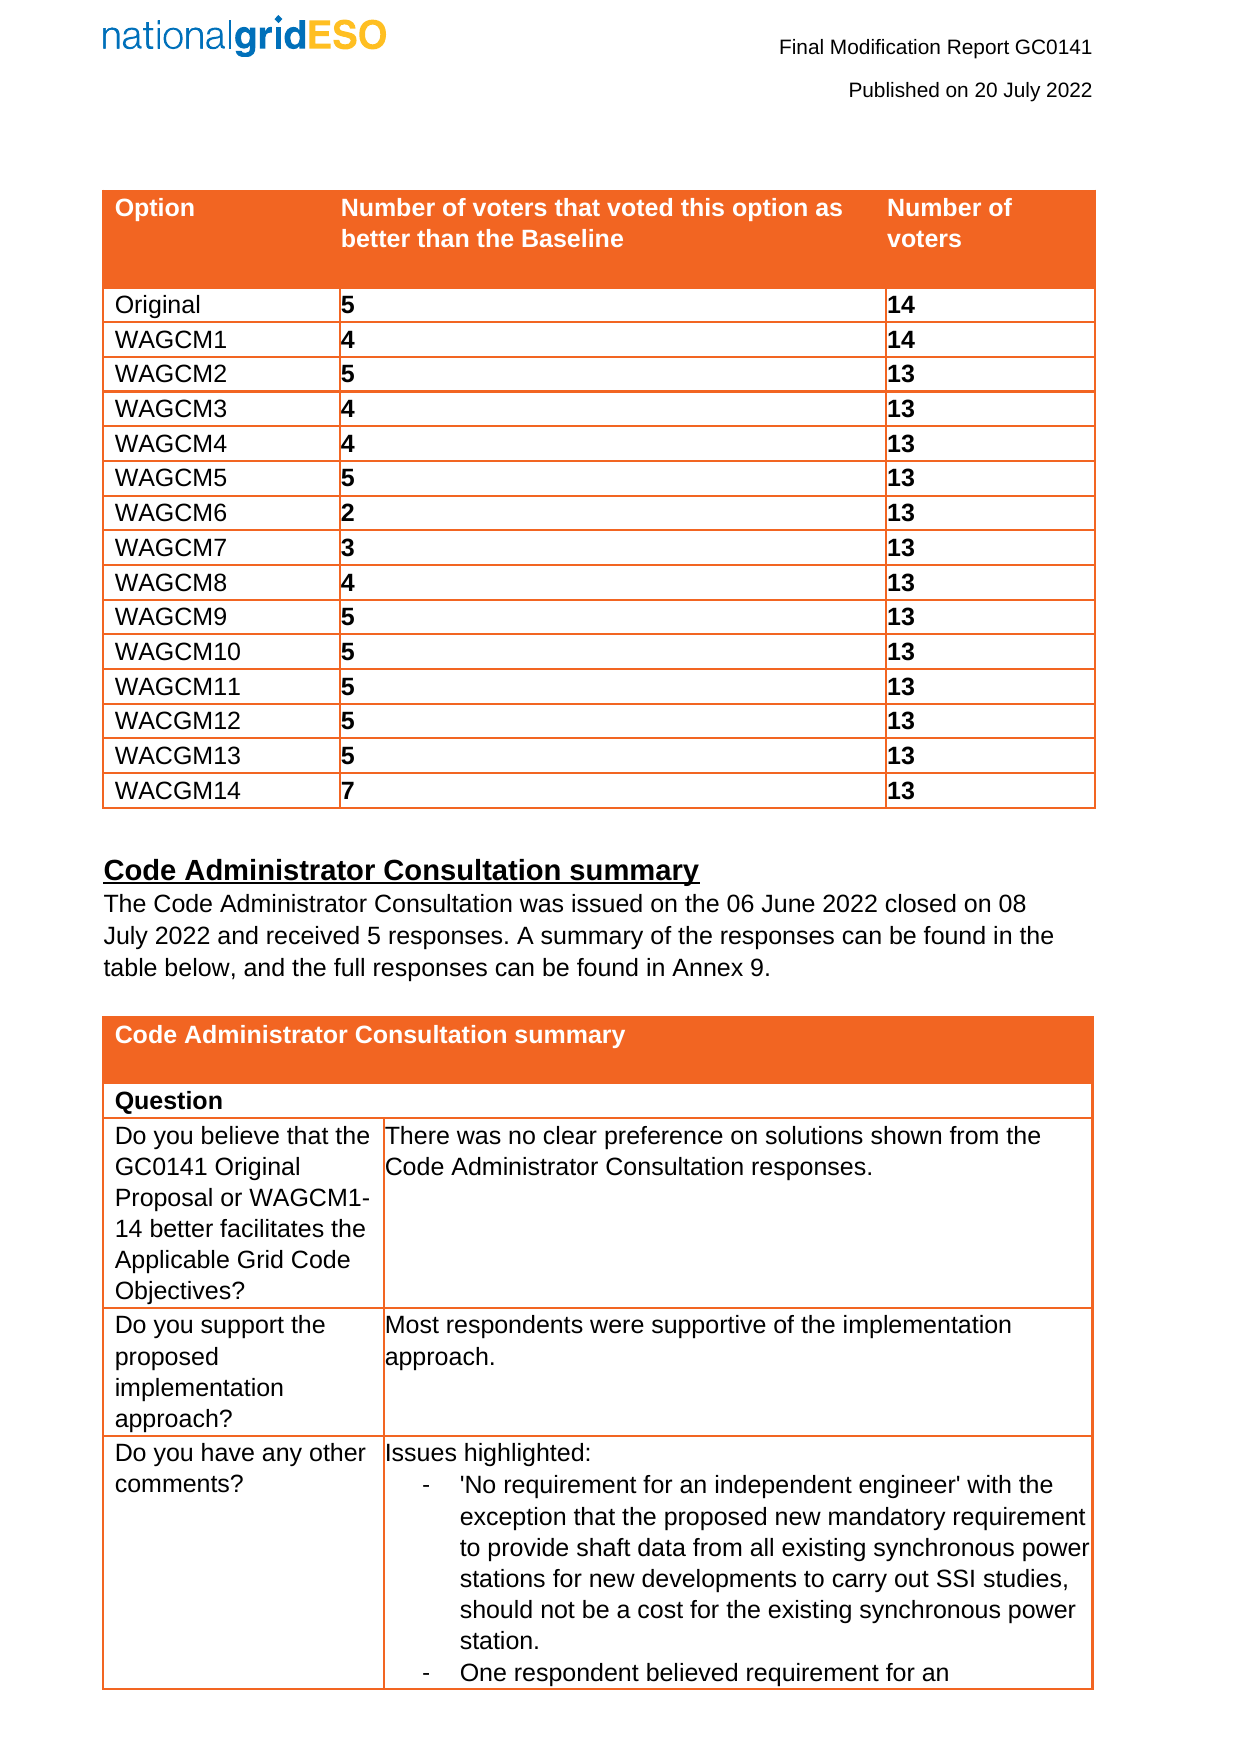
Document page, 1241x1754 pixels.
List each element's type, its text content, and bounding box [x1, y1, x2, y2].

table_cell Do you believe that the GC0141 Original Proposal or WAGCM1-14 better facilitates the Applicable Grid Code Objectives? [104, 1119, 383, 1307]
table_cell 2 [341, 497, 885, 529]
table_cell WAGCM5 [104, 462, 339, 494]
table_cell 13 [887, 635, 1094, 668]
table_cell Question [104, 1084, 1091, 1117]
table_cell WAGCM9 [104, 601, 339, 633]
table_cell WAGCM8 [104, 566, 339, 598]
table_cell 13 [887, 566, 1094, 598]
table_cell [385, 1437, 1091, 1688]
table_cell WAGCM2 [104, 358, 339, 390]
table_cell 13 [887, 705, 1094, 737]
table_cell 13 [887, 427, 1094, 460]
table_cell 7 [341, 774, 885, 807]
table_cell 13 [887, 393, 1094, 425]
table_cell 13 [887, 774, 1094, 807]
table_header Number of voters [887, 192, 1094, 286]
table_cell 13 [887, 601, 1094, 633]
table_cell 14 [887, 289, 1094, 321]
table_cell 14 [887, 323, 1094, 356]
table_cell 13 [887, 739, 1094, 772]
table_cell WAGCM4 [104, 427, 339, 460]
table_cell 4 [341, 393, 885, 425]
table_cell WACGM12 [104, 705, 339, 737]
table_cell 4 [341, 566, 885, 598]
table_cell Original [104, 289, 339, 321]
table_cell WAGCM10 [104, 635, 339, 668]
table_cell There was no clear preference on solutions shown from the Code Administrator Consultation responses. [385, 1119, 1091, 1307]
table_cell WAGCM6 [104, 497, 339, 529]
table_cell 4 [341, 427, 885, 460]
table_cell 13 [887, 358, 1094, 390]
subtitle Code Administrator Consultation summary [103, 853, 1092, 887]
table_cell WAGCM3 [104, 393, 339, 425]
table_header Code Administrator Consultation summary [104, 1018, 1091, 1082]
table_cell WAGCM1 [104, 323, 339, 356]
table_cell 13 [887, 462, 1094, 494]
table_cell Most respondents were supportive of the implementation approach. [385, 1309, 1091, 1435]
table_cell 13 [887, 670, 1094, 703]
table_cell 4 [341, 323, 885, 356]
table_cell Do you support the proposed implementation approach? [104, 1309, 383, 1435]
table_cell 5 [341, 289, 885, 321]
table_header Number of voters that voted this option as better than the Baseline [341, 192, 885, 286]
table_cell 5 [341, 705, 885, 737]
text The Code Administrator Consultation was issued on the 06 June 2022 closed on 08 July 2022 and received 5 responses. A summary of the responses can be found in the table below, and the full responses can be found in Annex 9. [103, 889, 1059, 982]
table_cell 5 [341, 462, 885, 494]
table_cell WACGM14 [104, 774, 339, 807]
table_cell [104, 1437, 383, 1688]
table_cell WACGM13 [104, 739, 339, 772]
table_cell 5 [341, 358, 885, 390]
table_cell 13 [887, 497, 1094, 529]
table_header Option [104, 192, 339, 286]
table_cell 3 [341, 531, 885, 564]
table_cell WAGCM7 [104, 531, 339, 564]
table_cell 13 [887, 531, 1094, 564]
table_cell 5 [341, 635, 885, 668]
table_cell WAGCM11 [104, 670, 339, 703]
table_cell 5 [341, 601, 885, 633]
table_cell 5 [341, 739, 885, 772]
table_cell 5 [341, 670, 885, 703]
